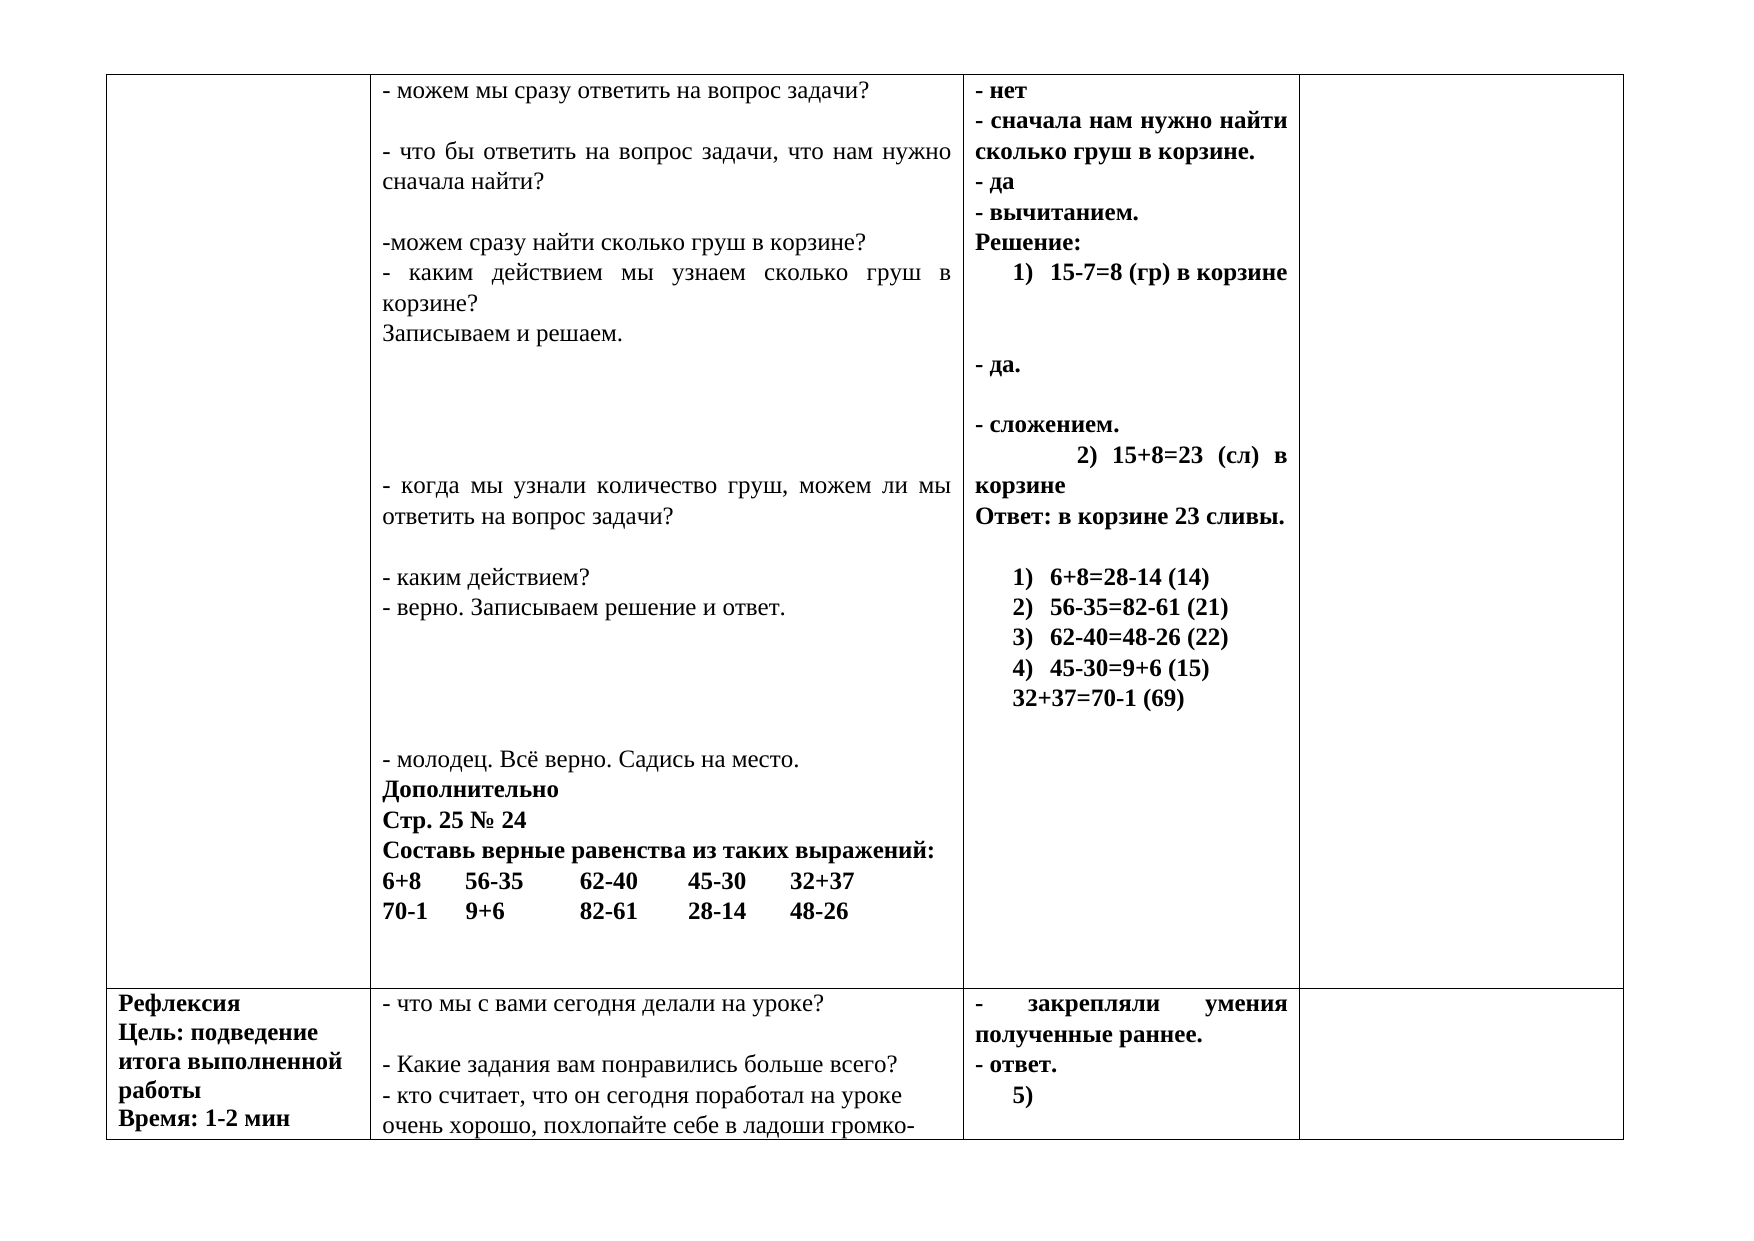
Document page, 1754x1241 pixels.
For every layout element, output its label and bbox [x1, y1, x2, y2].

table_cell [1300, 989, 1623, 1139]
table_cell [371, 75, 963, 987]
table_cell [964, 75, 1299, 987]
table_cell [964, 989, 1299, 1139]
table_cell [1300, 75, 1623, 987]
table_cell [107, 989, 370, 1139]
table_cell [371, 989, 963, 1139]
